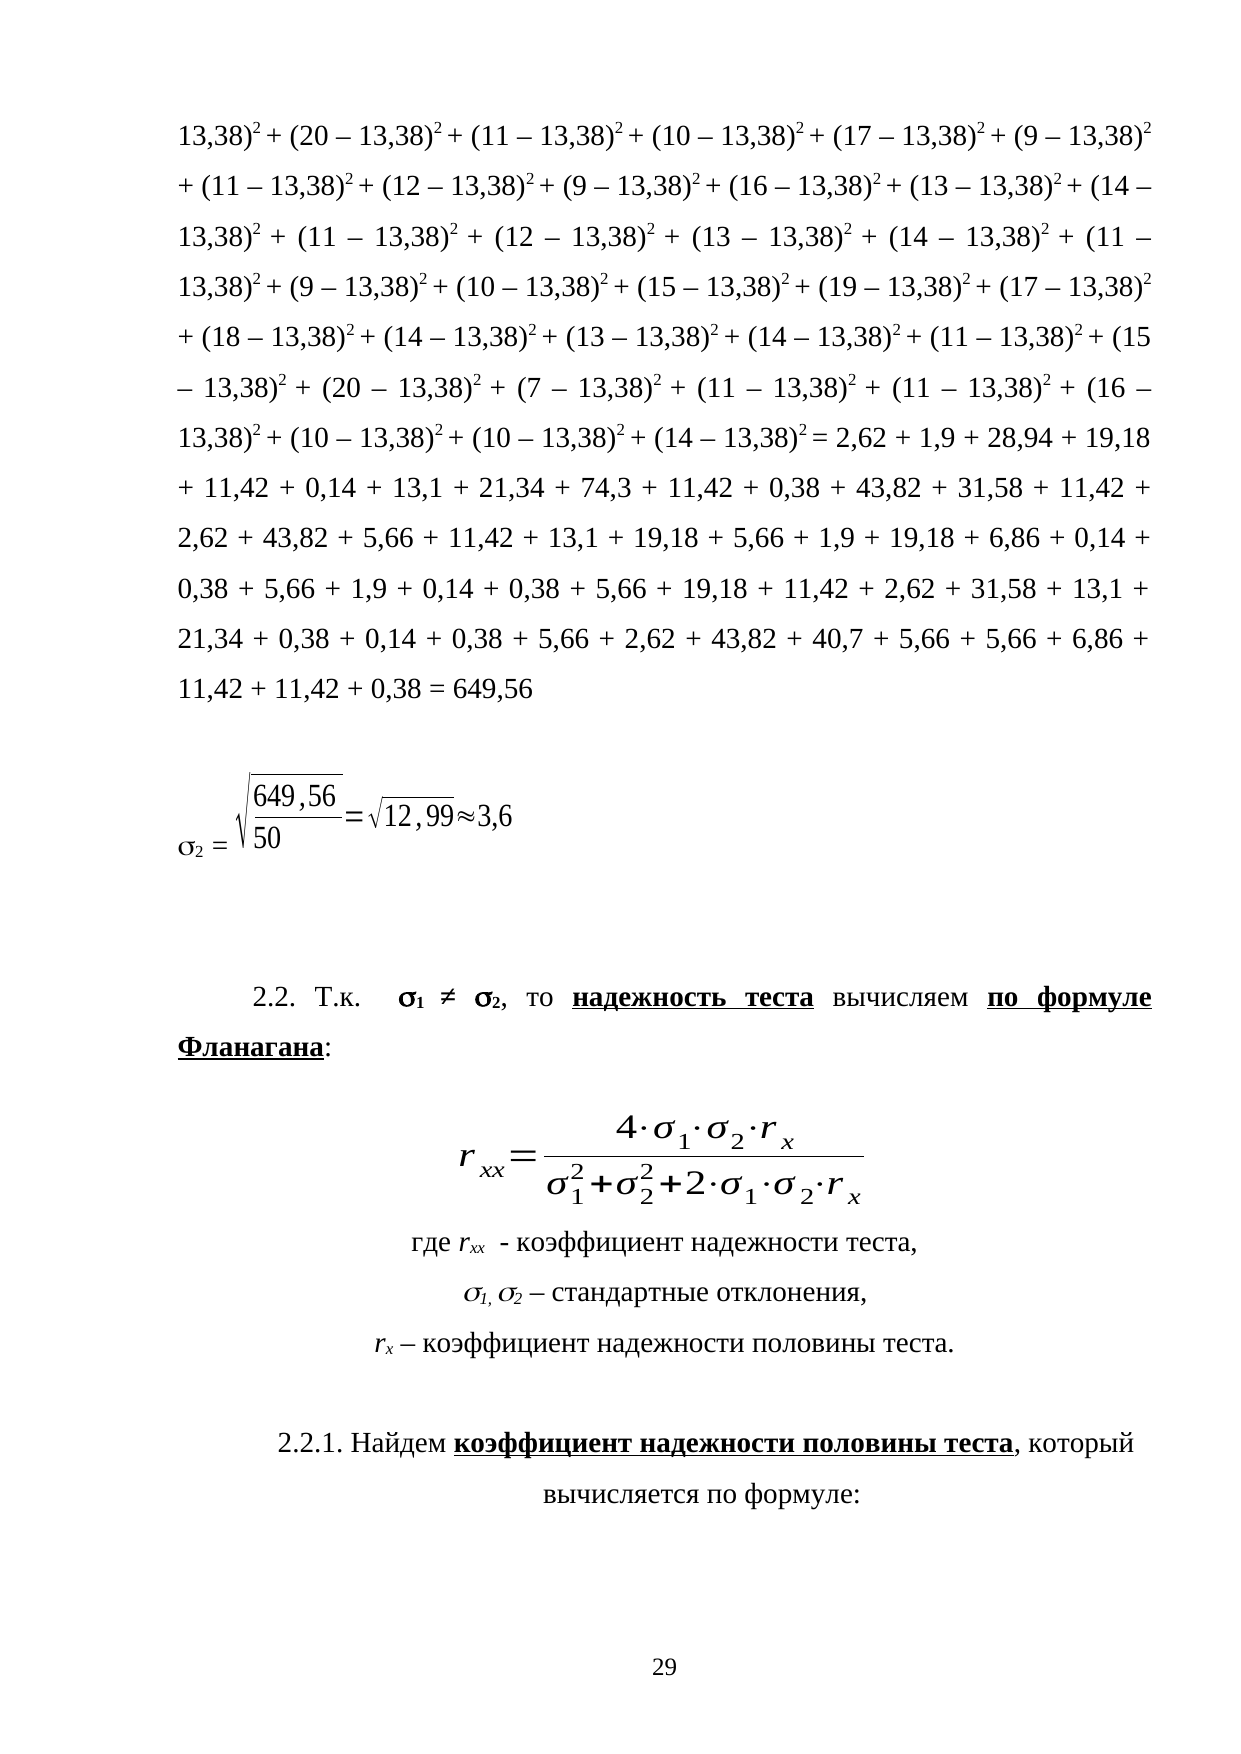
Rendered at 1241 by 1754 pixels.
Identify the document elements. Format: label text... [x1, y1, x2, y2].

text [177, 118, 1152, 705]
text где rxx - коэффициент надежности теста, [177, 1224, 1152, 1258]
text rx – коэффициент надежности половины теста. [177, 1325, 1152, 1358]
text 1, 2 – стандартные отклонения, [177, 1274, 1152, 1308]
text 2 = [177, 772, 1152, 861]
text 2.2. Т.к. 1 ≠ 2, то надежность теста вычисляем по формуле Фланагана: [177, 979, 1152, 1063]
text 2.2.1. Найдем коэффициент надежности половины теста, который вычисляется по формуле: [252, 1426, 1152, 1509]
